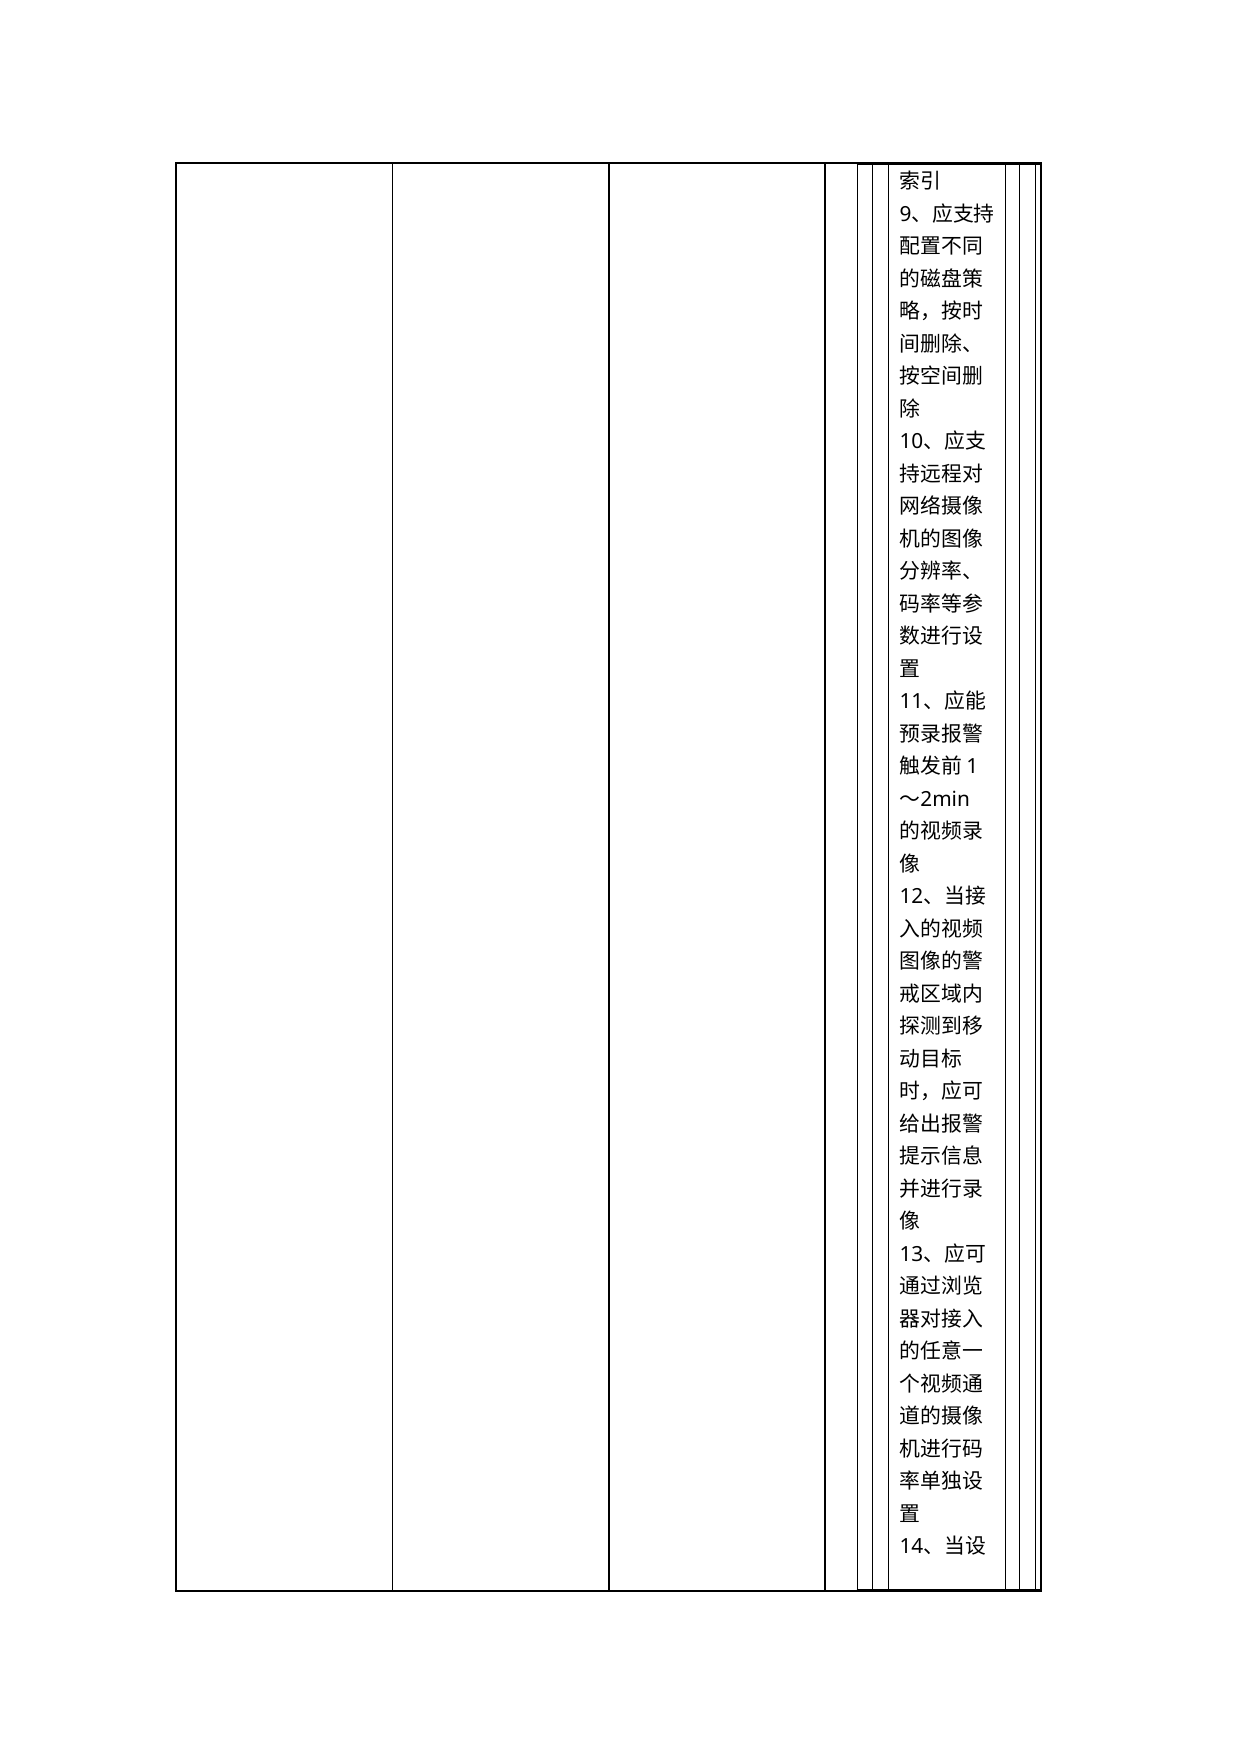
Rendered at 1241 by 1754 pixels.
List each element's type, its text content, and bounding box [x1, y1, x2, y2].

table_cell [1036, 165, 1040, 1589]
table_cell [889, 165, 1005, 1589]
table_cell 1 [393, 164, 608, 1590]
table_cell [177, 164, 392, 1590]
table_cell [610, 164, 824, 1590]
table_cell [873, 165, 888, 1589]
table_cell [1006, 165, 1019, 1589]
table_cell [826, 164, 857, 1590]
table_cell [1020, 165, 1035, 1589]
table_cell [858, 165, 872, 1589]
